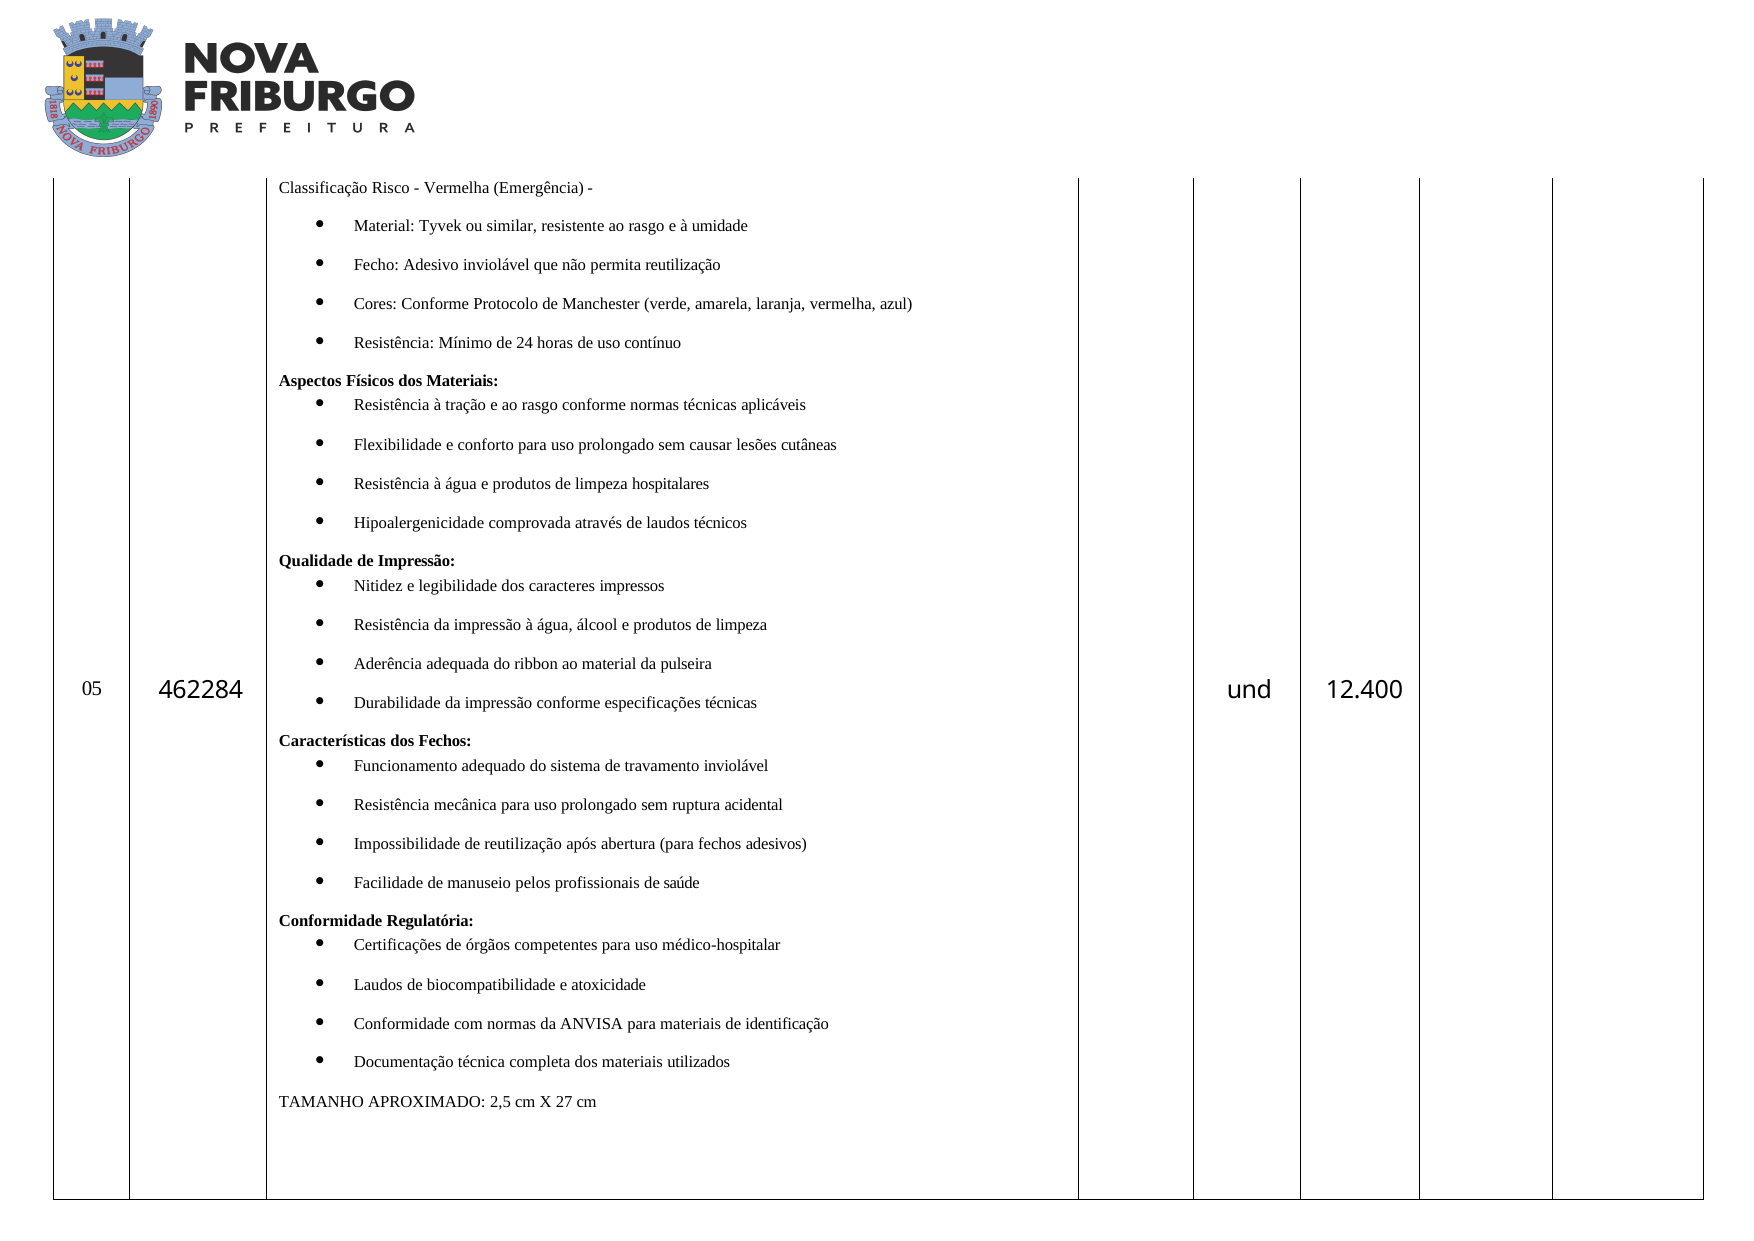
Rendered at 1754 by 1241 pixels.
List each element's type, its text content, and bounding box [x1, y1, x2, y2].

table_header [1420, 178, 1552, 1199]
table_header 462284 [130, 178, 266, 1199]
table_header [1553, 178, 1703, 1199]
table_header Classificação Risco - Vermelha (Emergência) - Material: Tyvek ou similar, resistente ao rasgo e à umidade Fecho: Adesivo inviolável que não permita reutilização Cores: Conforme Protocolo de Manchester (verde, amarela, laranja, vermelha, azul) Resistência: Mínimo de 24 horas de uso contínuo Aspectos Físicos dos Materiais: Resistência à tração e ao rasgo conforme normas técnicas aplicáveis Flexibilidade e conforto para uso prolongado sem causar lesões cutâneas Resistência à água e produtos de limpeza hospitalares Hipoalergenicidade comprovada através de laudos técnicos Qualidade de Impressão: Nitidez e legibilidade dos caracteres impressos Resistência da impressão à água, álcool e produtos de limpeza Aderência adequada do ribbon ao material da pulseira Durabilidade da impressão conforme especificações técnicas Características dos Fechos: Funcionamento adequado do sistema de travamento inviolável Resistência mecânica para uso prolongado sem ruptura acidental Impossibilidade de reutilização após abertura (para fechos adesivos) Facilidade de manuseio pelos profissionais de saúde Conformidade Regulatória: Certificações de órgãos competentes para uso médico-hospitalar Laudos de biocompatibilidade e atoxicidade Conformidade com normas da ANVISA para materiais de identificação Documentação técnica completa dos materiais utilizados TAMANHO APROXIMADO: 2,5 cm X 27 cm [267, 178, 1078, 1199]
table_header und [1194, 178, 1300, 1199]
table_header 12.400 [1301, 178, 1419, 1199]
table_header 05 [54, 178, 129, 1199]
table_header [1079, 178, 1193, 1199]
picture [31, 12, 428, 158]
